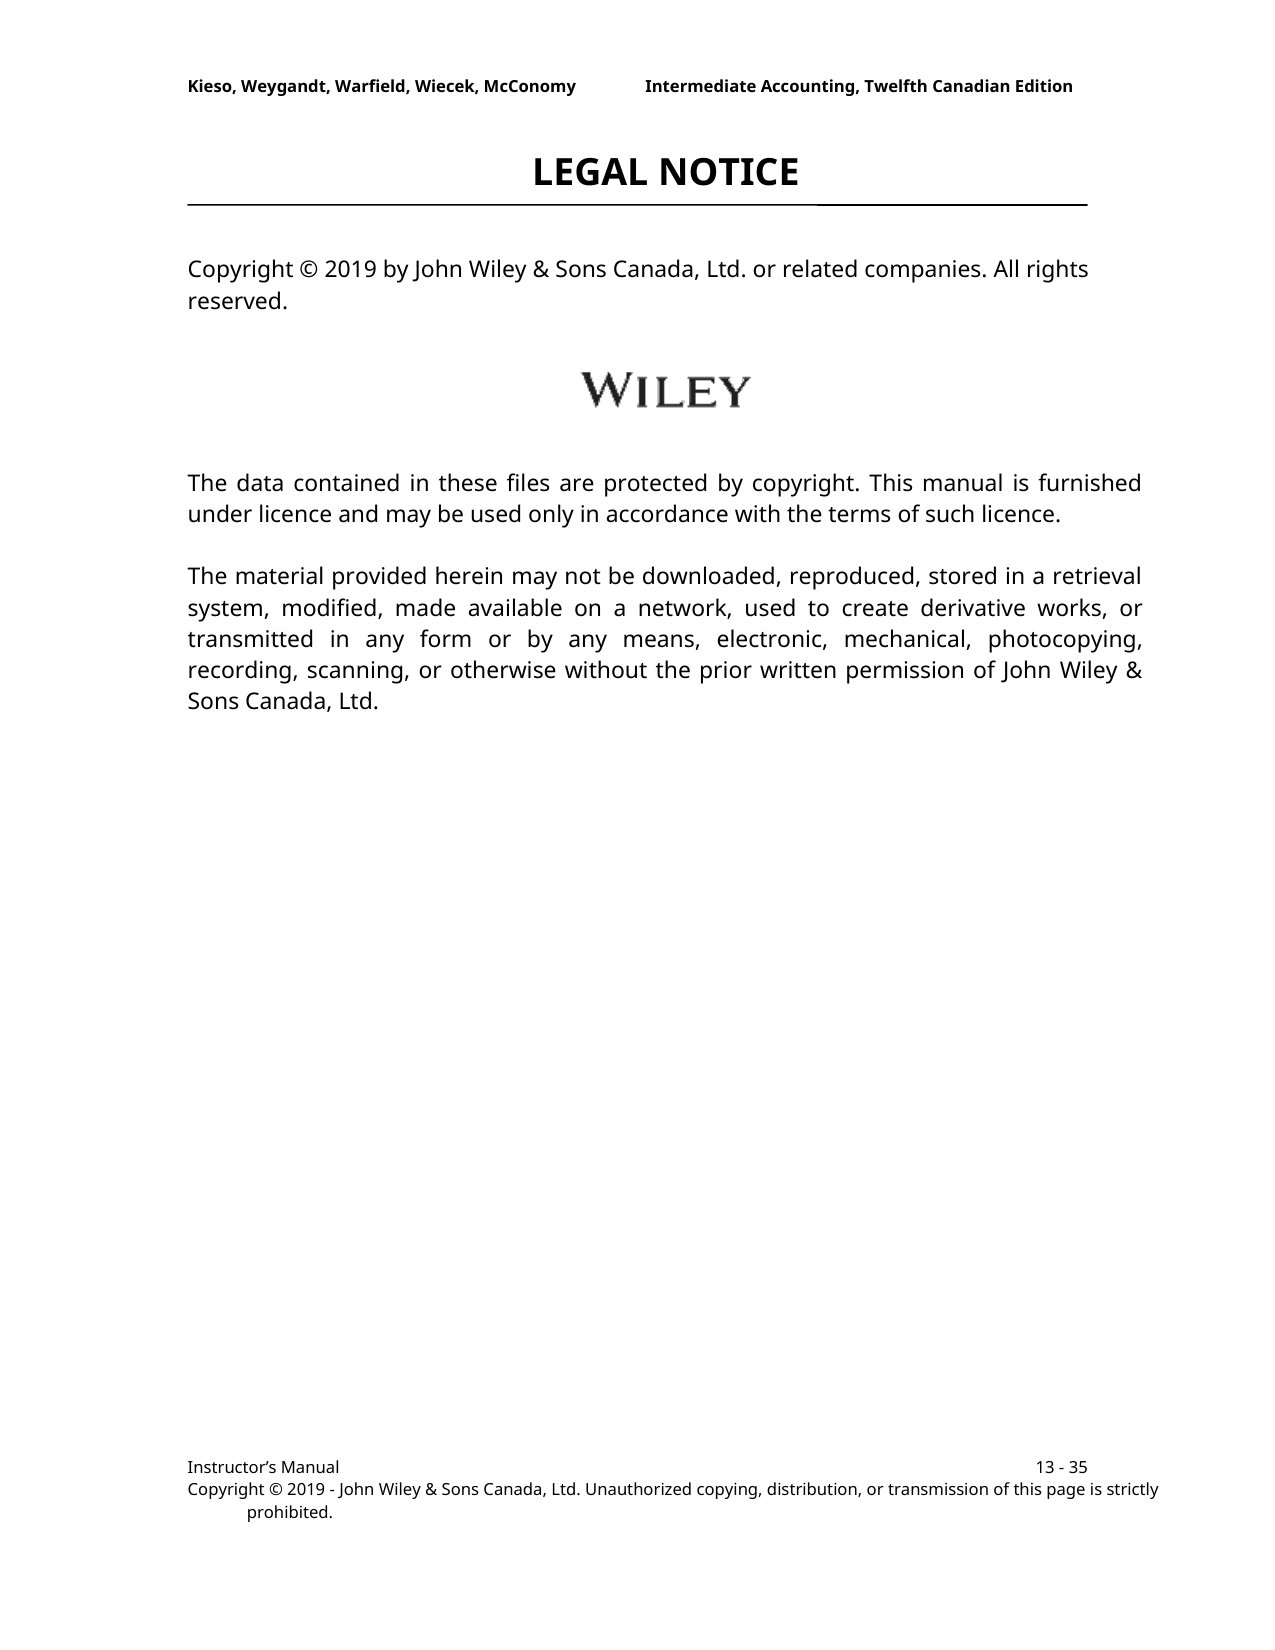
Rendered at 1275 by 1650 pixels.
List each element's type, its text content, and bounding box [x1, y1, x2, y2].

picture [553, 344, 779, 436]
text LEGAL NOTICE [187, 146, 1144, 197]
text Copyright © 2019 by John Wiley & Sons Canada, Ltd. or related companies. All rights reserved. [187, 253, 1144, 345]
text The data contained in these files are protected by copyright. This manual is furnished under licence and may be used only in accordance with the terms of such licence. [187, 467, 1144, 529]
text The material provided herein may not be downloaded, reproduced, stored in a retrieval system, modified, made available on a network, used to create derivative works, or transmitted in any form or by any means, electronic, mechanical, photocopying, recording, scanning, or otherwise without the prior written permission of John Wiley & Sons Canada, Ltd. [187, 560, 1144, 717]
